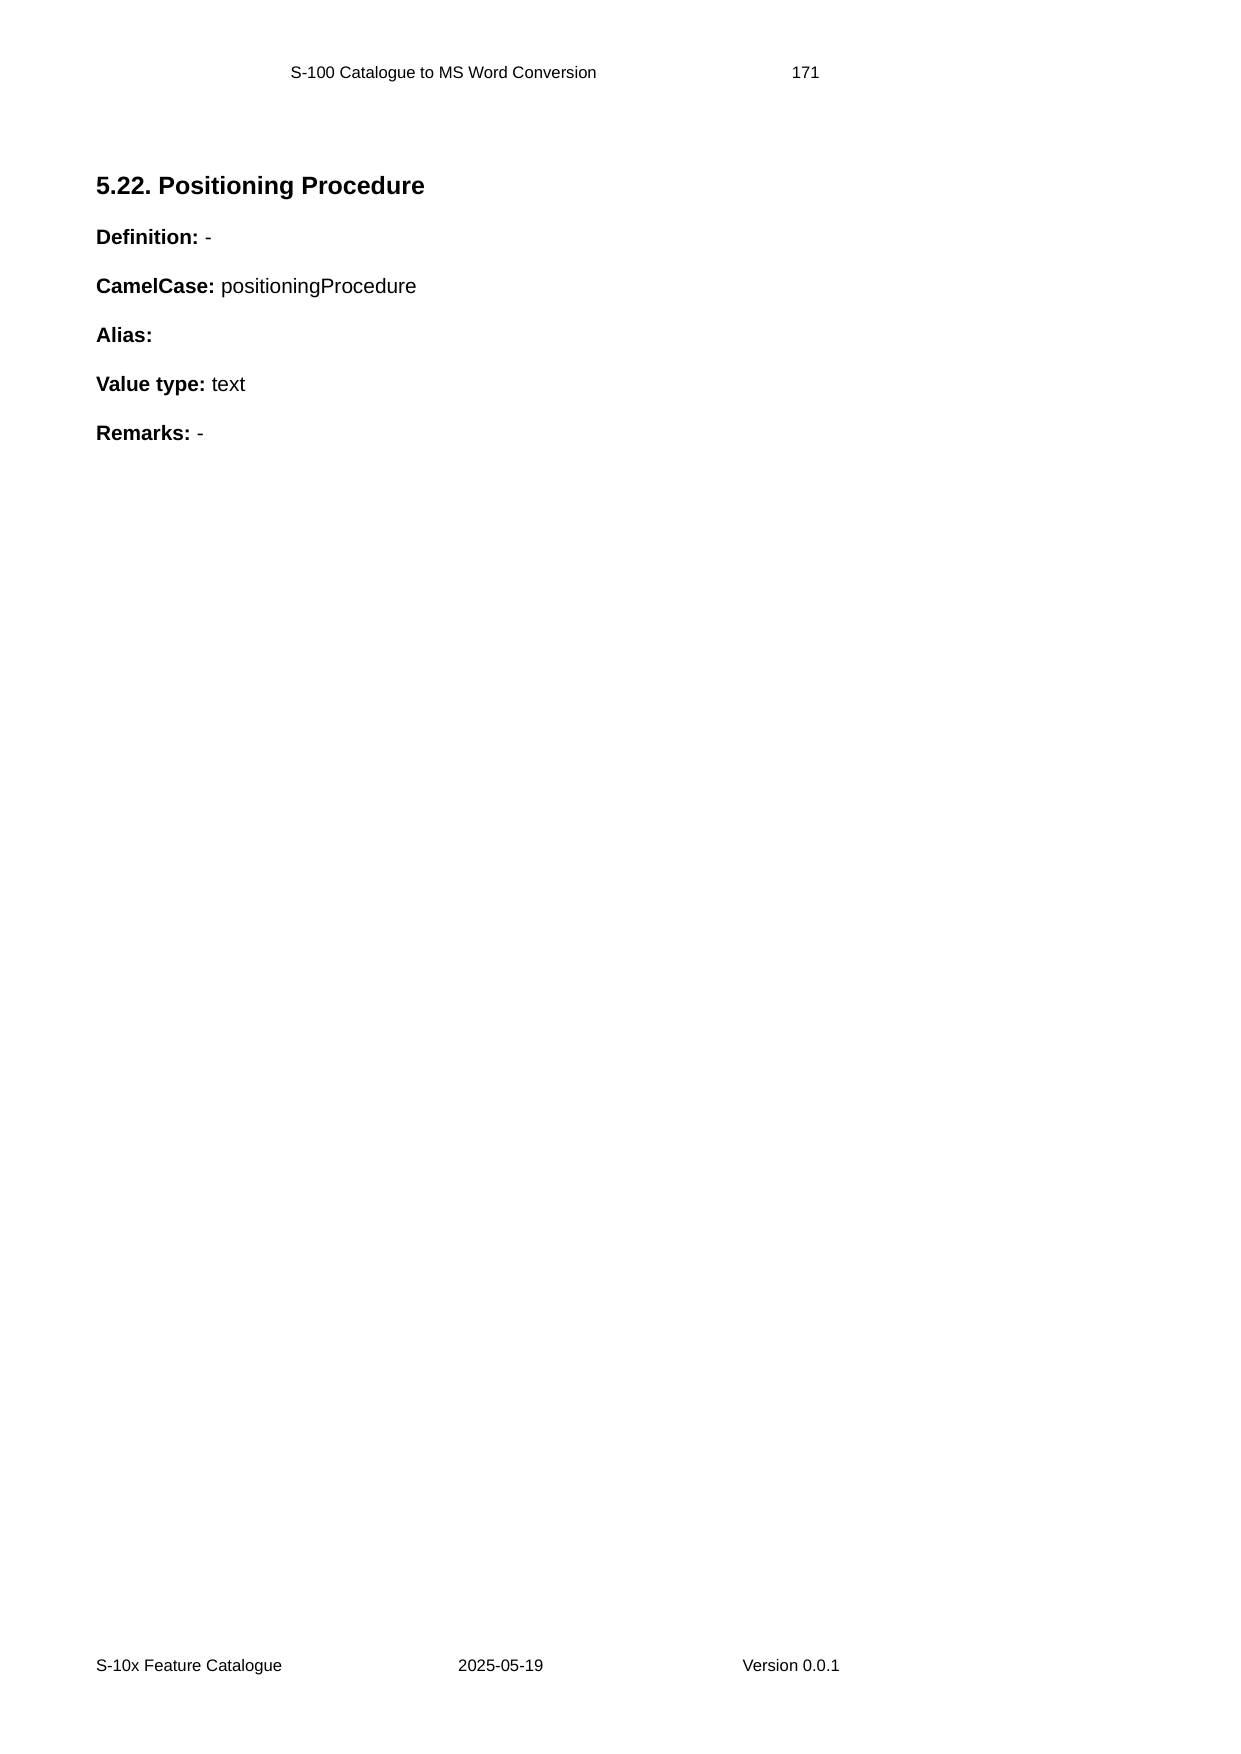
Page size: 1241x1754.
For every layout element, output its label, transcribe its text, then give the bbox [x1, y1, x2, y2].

text Definition: - [96, 224, 1144, 248]
text Alias: [96, 322, 1144, 346]
text 5.22. Positioning Procedure [96, 171, 1144, 199]
text Remarks: - [96, 420, 1144, 444]
text CamelCase: positioningProcedure [96, 273, 1144, 297]
text Value type: text [96, 371, 1144, 395]
